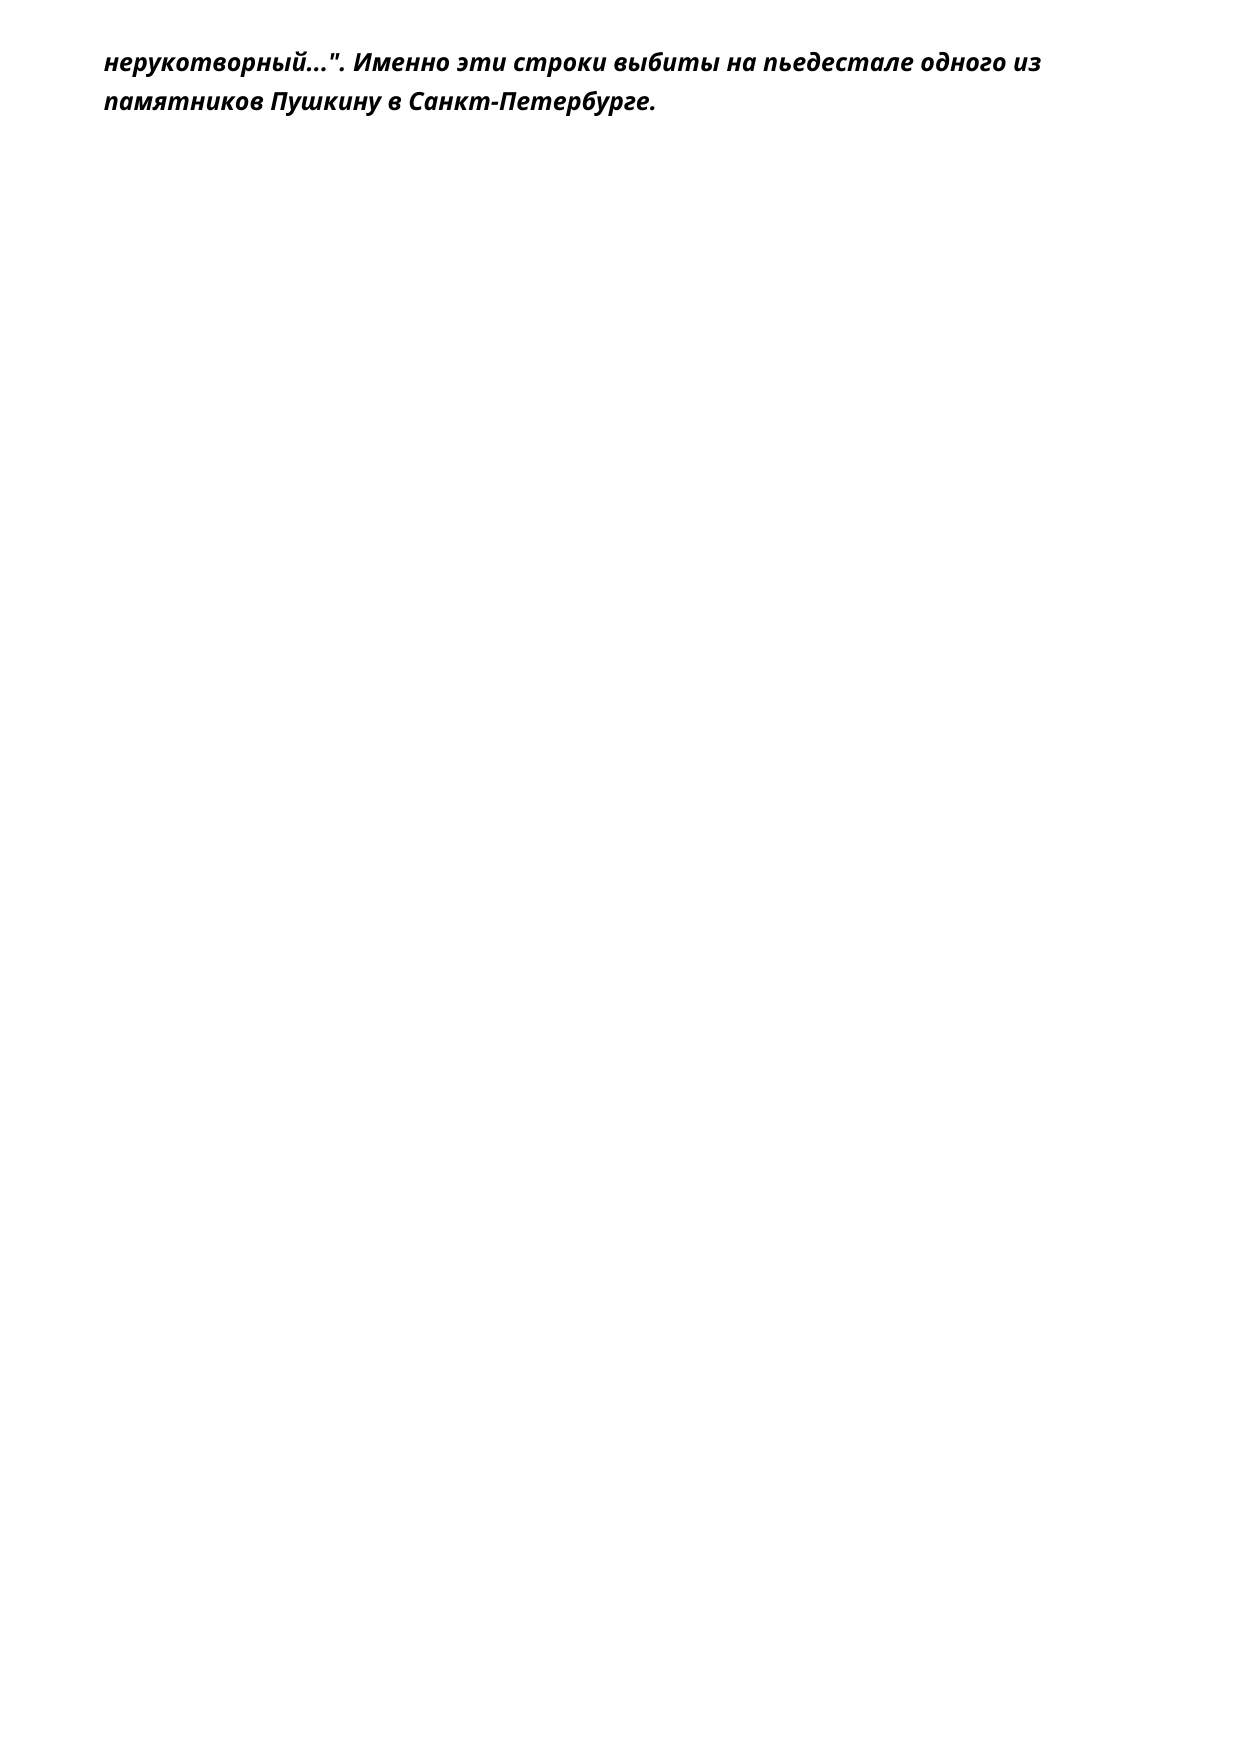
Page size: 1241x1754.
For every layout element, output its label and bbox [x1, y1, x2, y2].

text [103, 44, 1181, 118]
